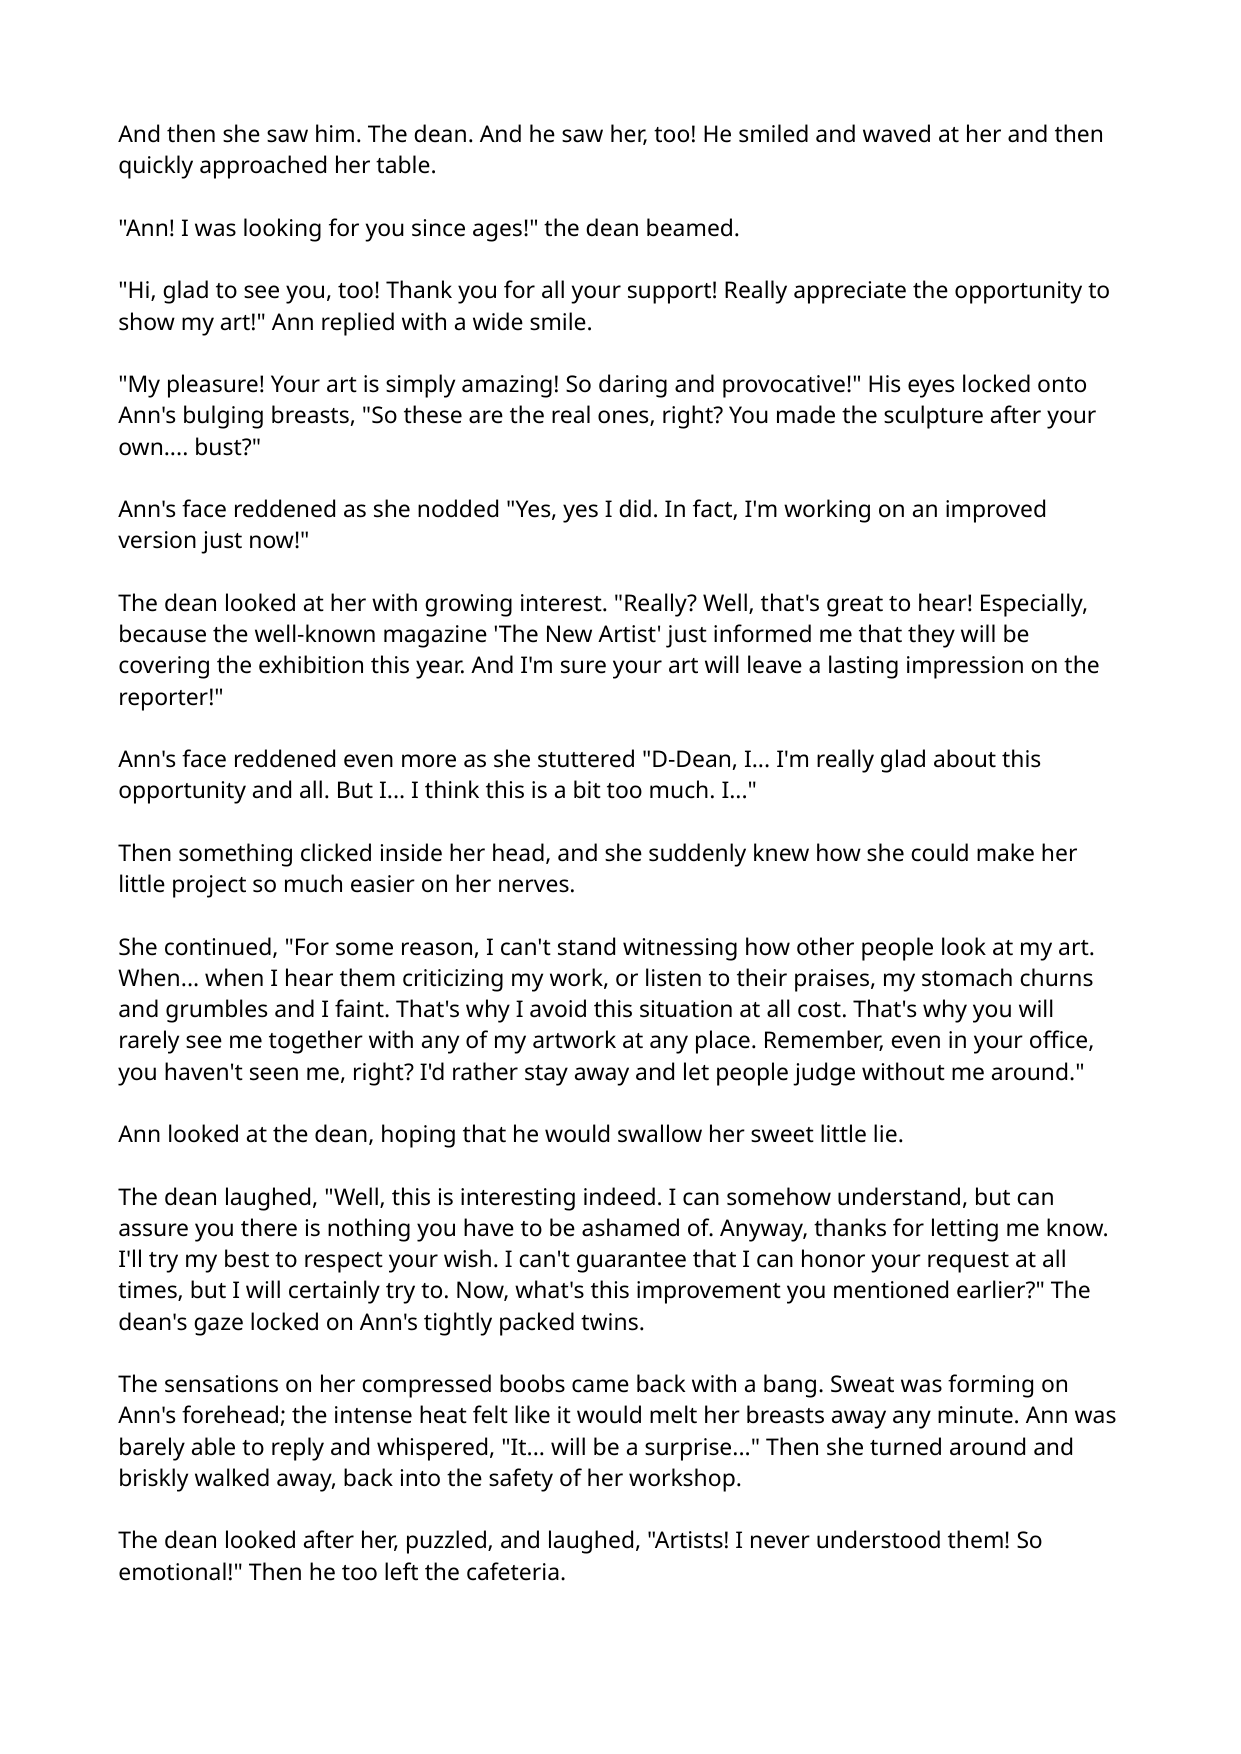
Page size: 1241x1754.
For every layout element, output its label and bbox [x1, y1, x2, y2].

text [118, 118, 1122, 1618]
